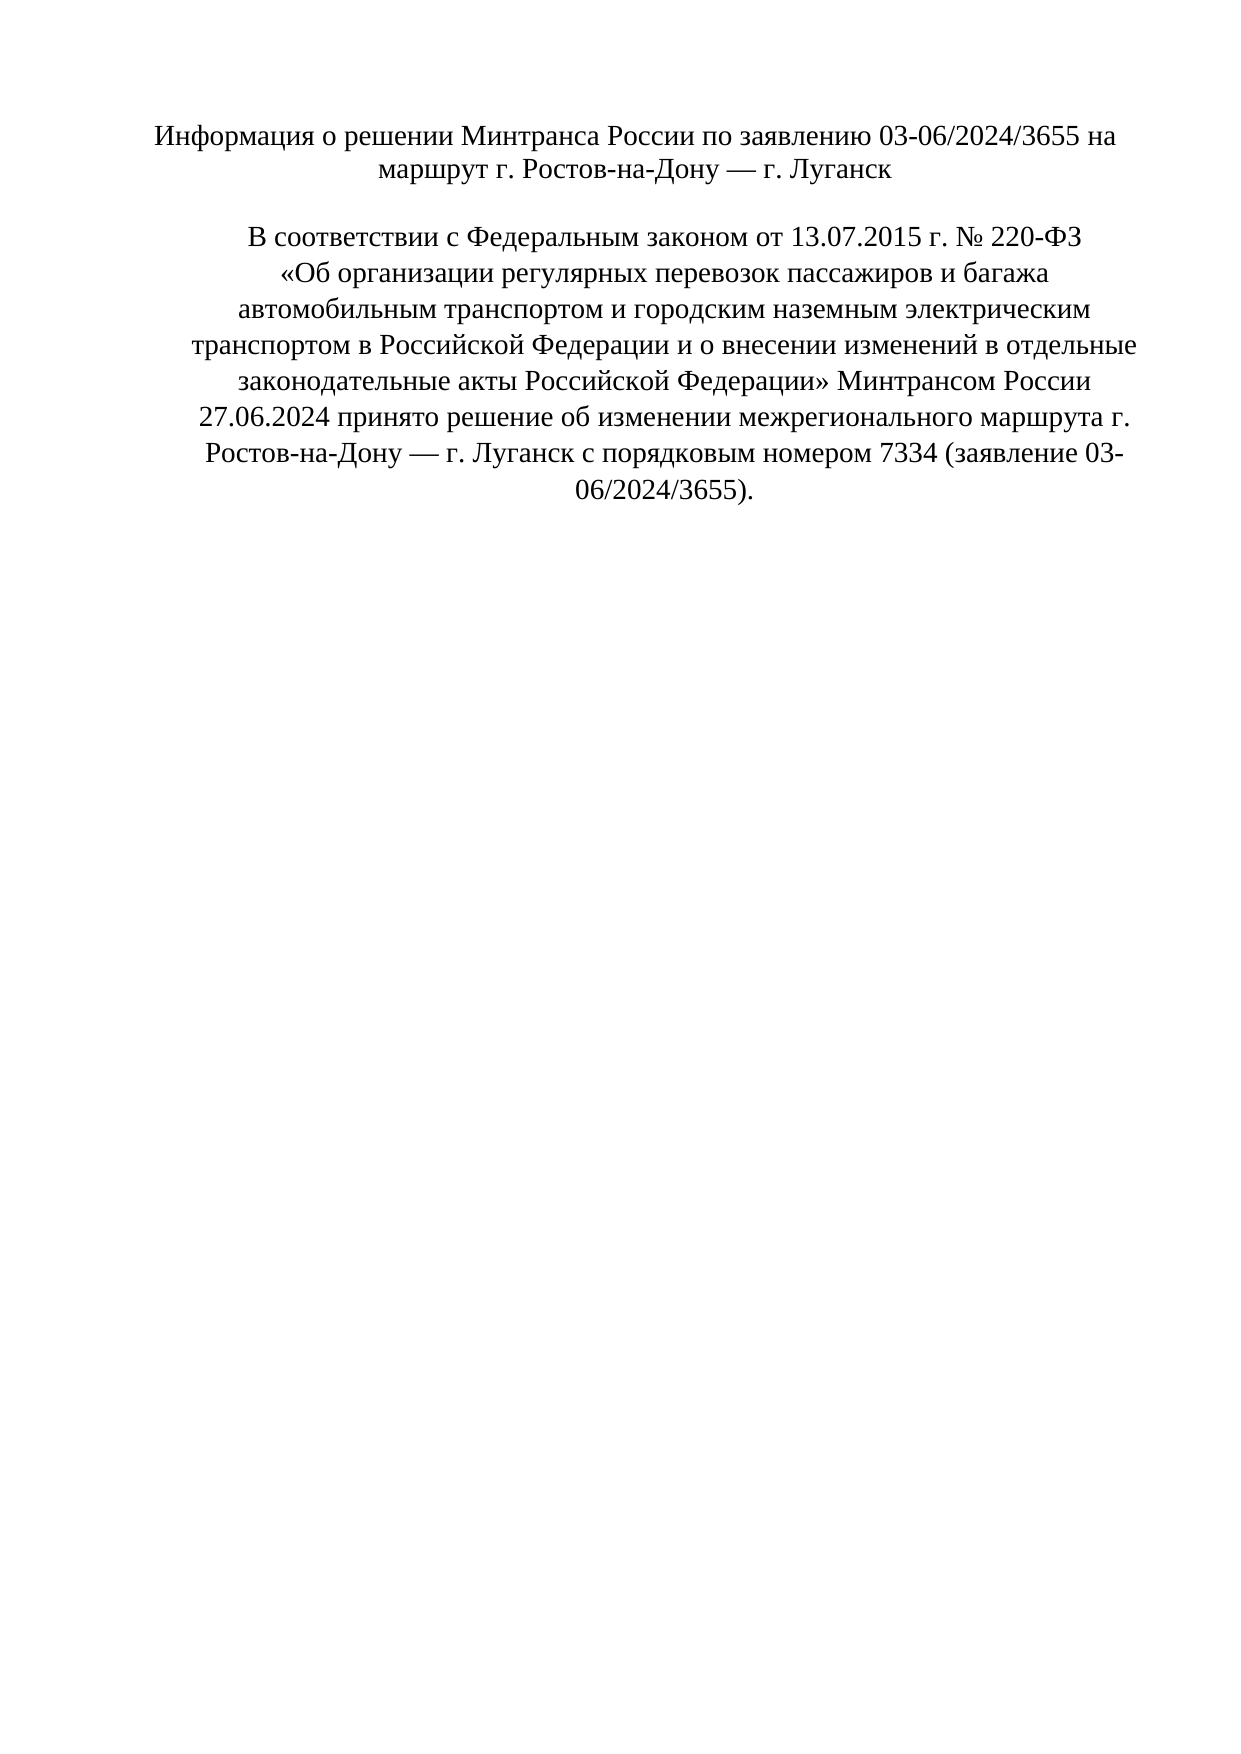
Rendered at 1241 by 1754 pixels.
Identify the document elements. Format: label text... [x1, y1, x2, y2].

text Информация о решении Минтранса России по заявлению 03-06/2024/3655 на маршрут г. Ростов-на-Дону — г. Луганск [118, 118, 1152, 185]
text В соответствии с Федеральным законом от 13.07.2015 г. № 220-ФЗ «Об организации регулярных перевозок пассажиров и багажа автомобильным транспортом и городским наземным электрическим транспортом в Российской Федерации и о внесении изменений в отдельные законодательные акты Российской Федерации» Минтрансом России 27.06.2024 принято решение об изменении межрегионального маршрута г. Ростов-на-Дону — г. Луганск с порядковым номером 7334 (заявление 03-06/2024/3655). [177, 219, 1152, 505]
